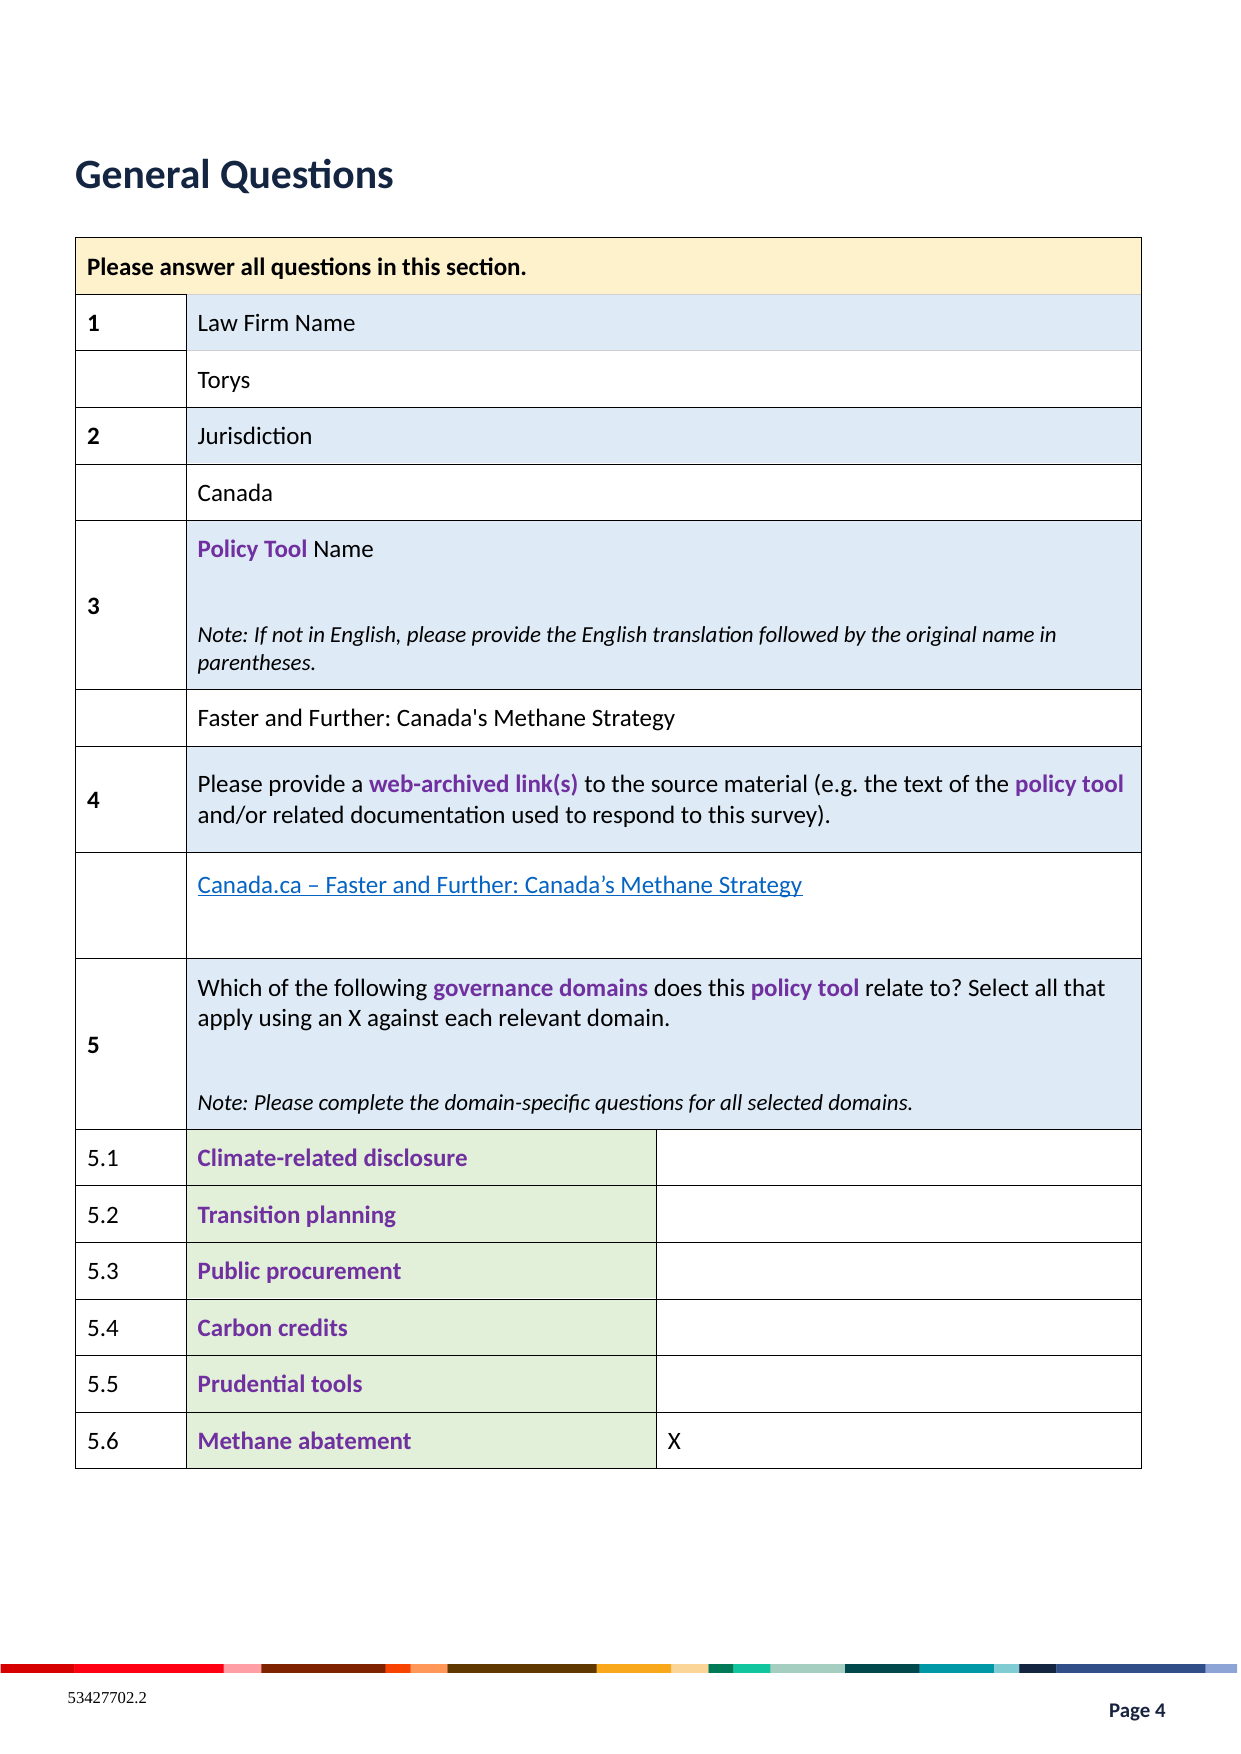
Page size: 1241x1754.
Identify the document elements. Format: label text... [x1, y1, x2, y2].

table_cell Prudential tools [187, 1356, 656, 1412]
table_cell Methane abatement [187, 1413, 656, 1468]
table_cell Canada.ca – Faster and Further: Canada’s Methane Strategy [187, 853, 1141, 958]
table_cell Which of the following governance domains does this policy tool relate to? Select all that apply using an X against each relevant domain. Note: Please complete the domain-specific questions for all selected domains. [187, 959, 1141, 1129]
table_cell [657, 1300, 1141, 1355]
table_cell [657, 1356, 1141, 1412]
table_cell [76, 853, 186, 958]
table_cell Transition planning [187, 1186, 656, 1242]
table_cell [76, 351, 186, 407]
table_cell 5.5 [76, 1356, 186, 1412]
table_cell Faster and Further: Canada's Methane Strategy [187, 690, 1141, 746]
table_header Please answer all questions in this section. [76, 238, 1141, 294]
table_cell 2 [76, 408, 186, 463]
table_cell Policy Tool Name Note: If not in English, please provide the English translation followed by the original name in parentheses. [187, 521, 1141, 689]
table_cell [657, 1186, 1141, 1242]
table_cell 5.3 [76, 1243, 186, 1298]
table_cell 5.6 [76, 1413, 186, 1468]
table_cell 4 [76, 747, 186, 852]
table_cell 1 [76, 295, 186, 350]
table_cell Torys [187, 351, 1141, 407]
table_cell [657, 1243, 1141, 1298]
table_cell Jurisdiction [187, 408, 1141, 463]
table_cell [657, 1130, 1141, 1185]
table_cell Public procurement [187, 1243, 656, 1298]
table_cell 5.4 [76, 1300, 186, 1355]
table_cell Carbon credits [187, 1300, 656, 1355]
table_cell [76, 690, 186, 746]
table_cell Climate-related disclosure [187, 1130, 656, 1185]
table_cell 5 [76, 959, 186, 1129]
table_cell 5.1 [76, 1130, 186, 1185]
table_cell 3 [76, 521, 186, 689]
table_cell X [657, 1413, 1141, 1468]
table_cell 5.2 [76, 1186, 186, 1242]
table_cell Law Firm Name [187, 295, 1141, 350]
table_cell Please provide a web-archived link(s) to the source material (e.g. the text of the policy tool and/or related documentation used to respond to this survey). [187, 747, 1141, 852]
picture [0, 1664, 1236, 1673]
table_cell [76, 465, 186, 520]
subtitle General Questions [75, 148, 1165, 199]
table_cell Canada [187, 465, 1141, 520]
